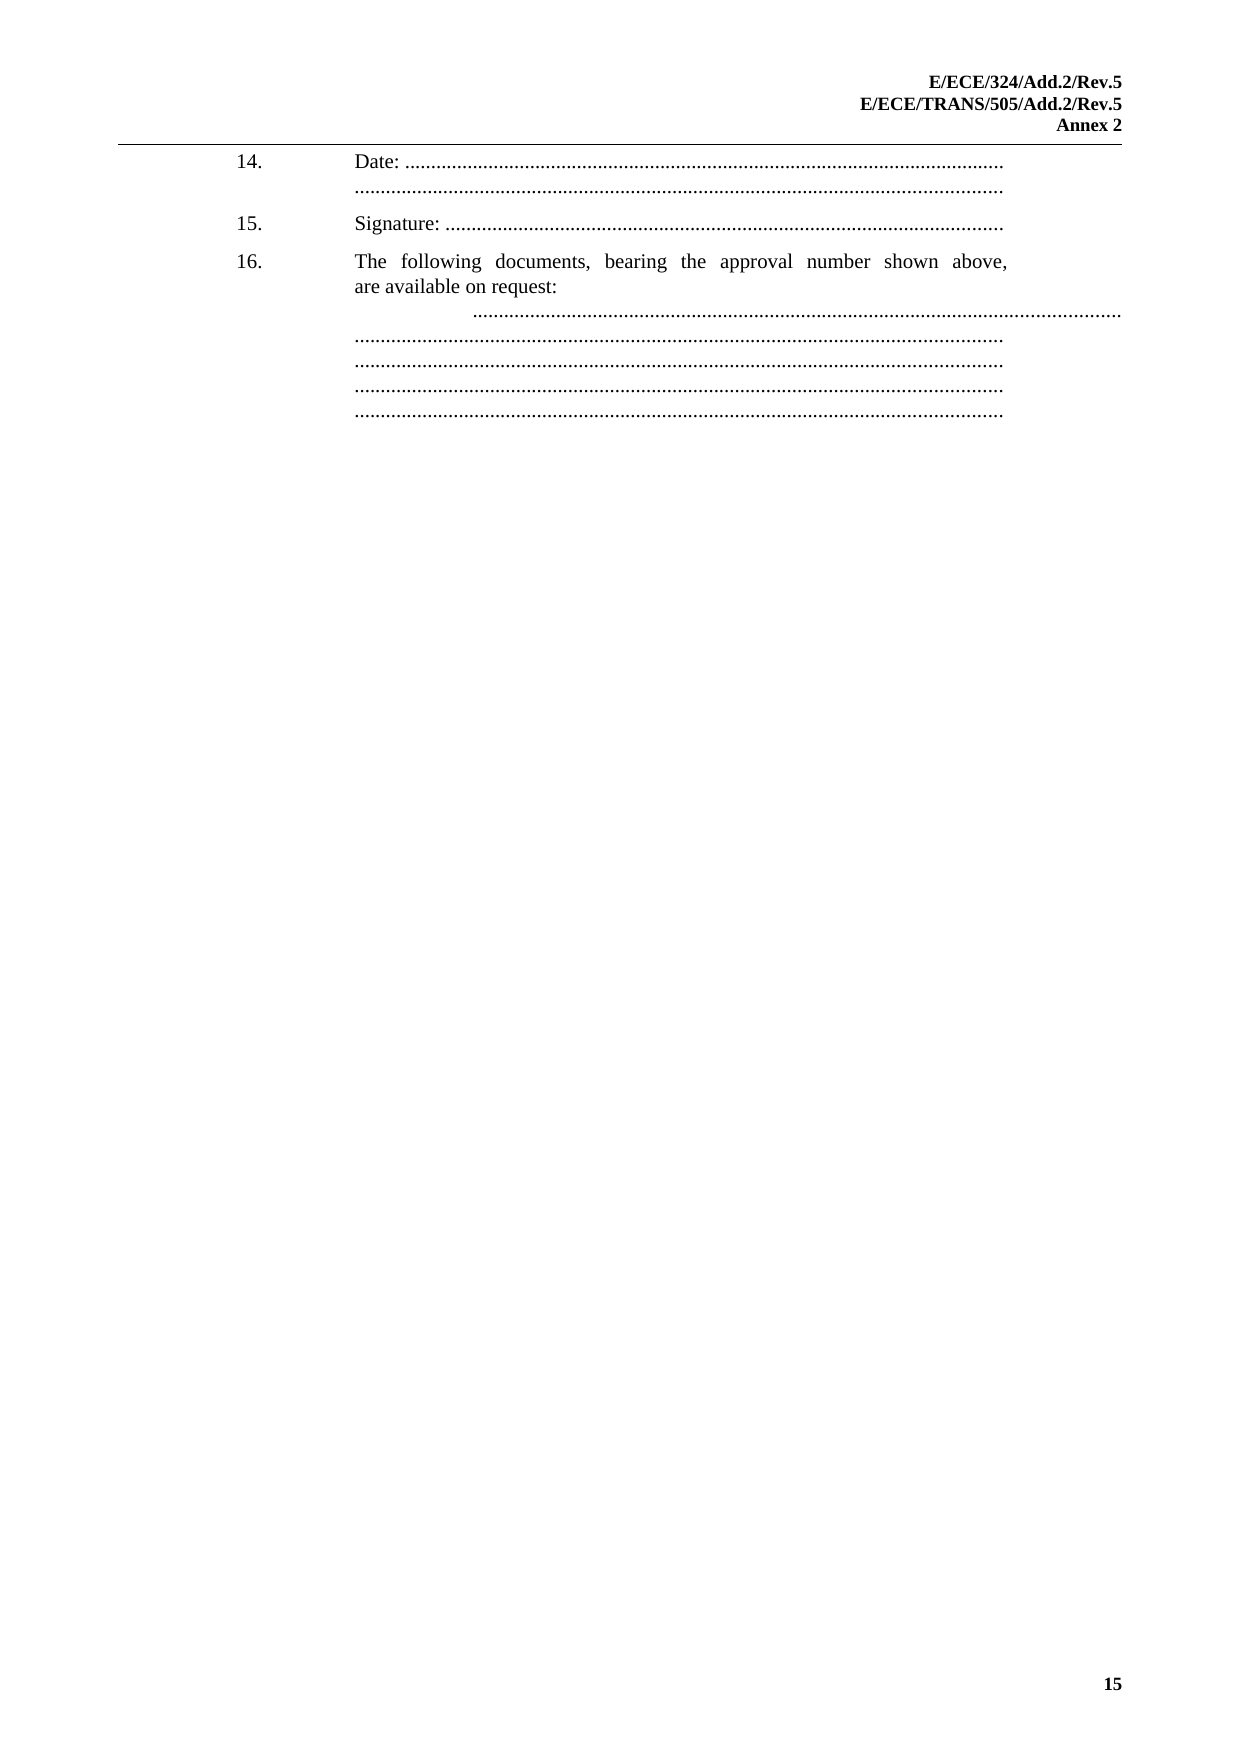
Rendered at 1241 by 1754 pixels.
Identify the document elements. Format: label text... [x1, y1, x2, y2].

text 16. The following documents, bearing the approval number shown above, are available on request: [236, 248, 1022, 298]
text 15. Signature: [236, 210, 1022, 235]
text 14. Date: [236, 148, 1022, 198]
